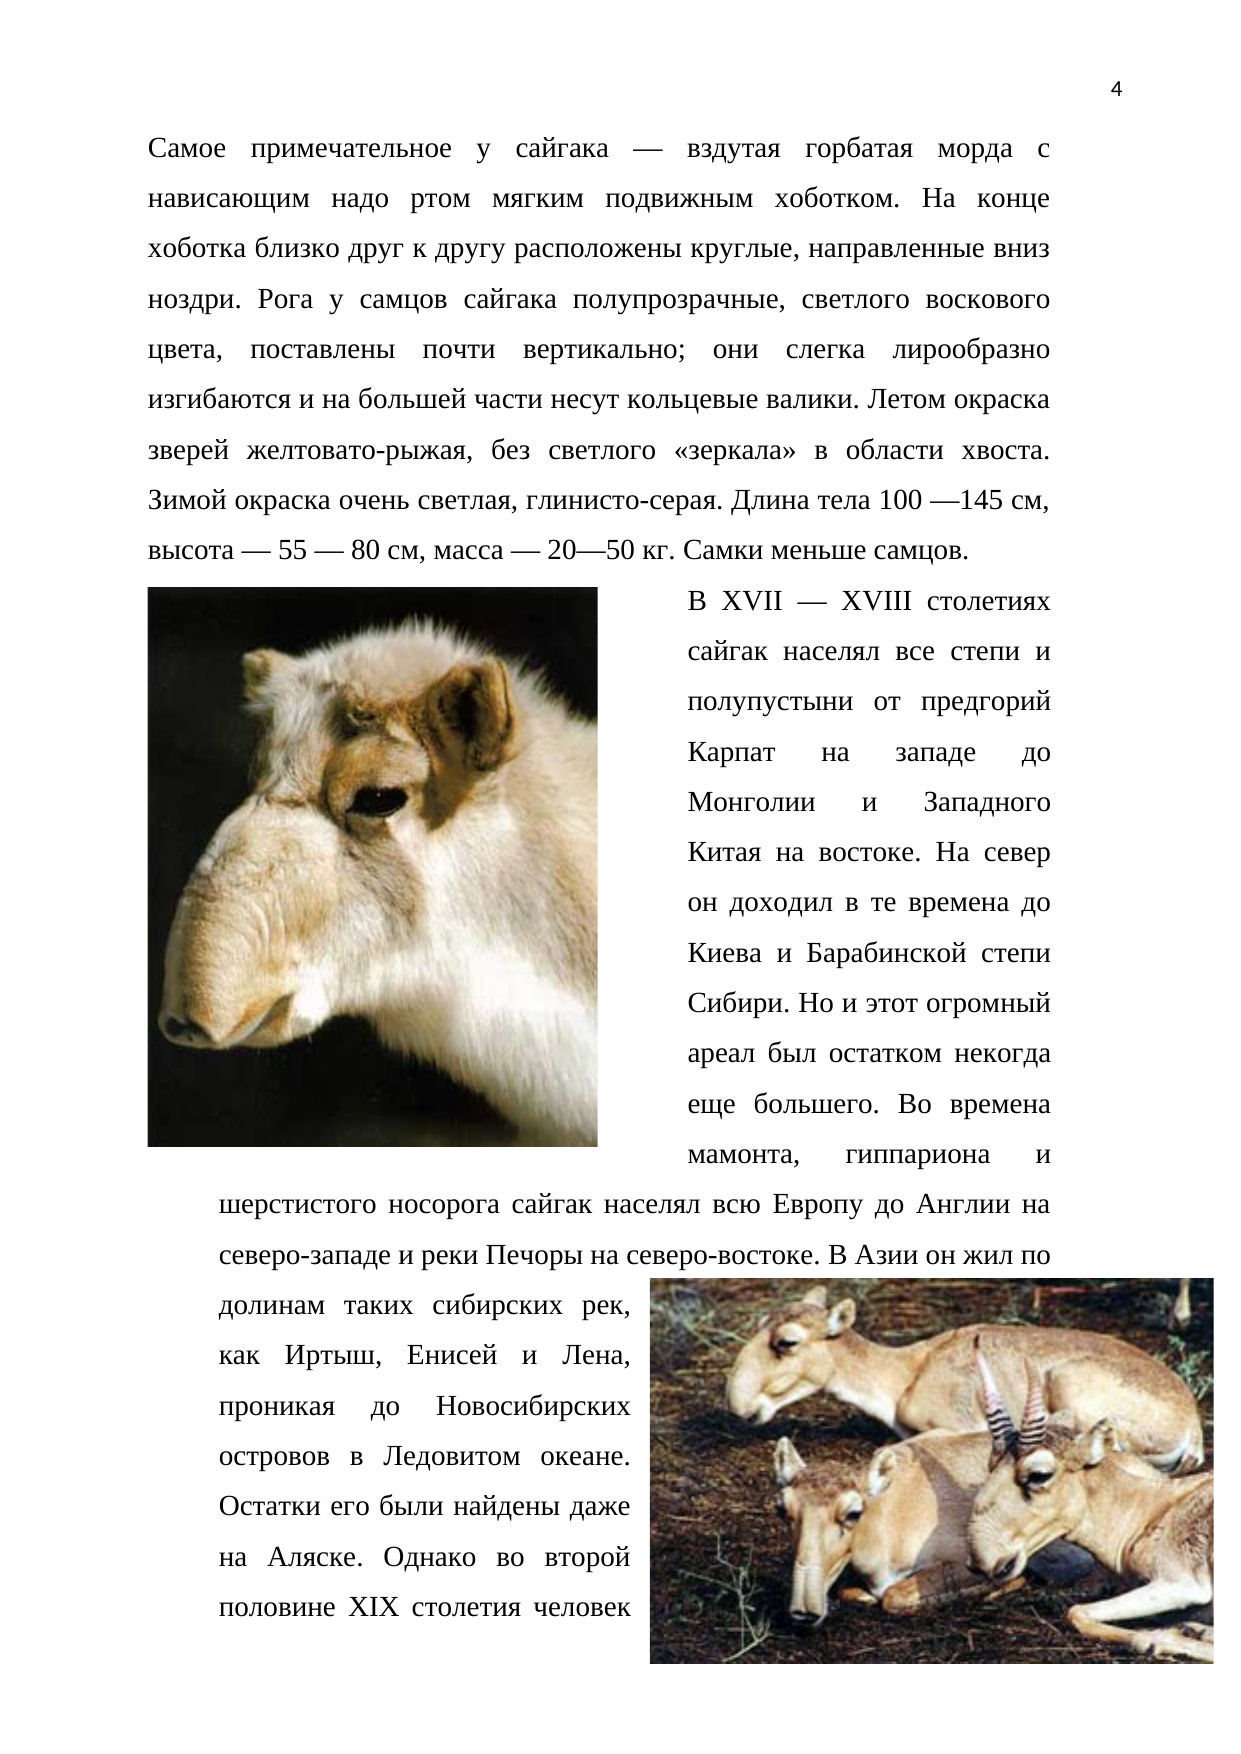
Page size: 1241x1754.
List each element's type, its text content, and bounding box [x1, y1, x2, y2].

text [218, 583, 1051, 1622]
picture [147, 587, 598, 1143]
picture [616, 1278, 1217, 1660]
text Самое примечательное у сайгака — вздутая горбатая морда с нависающим надо ртом мягким подвижным хоботком. На конце хоботка близко друг к другу расположены круглые, направленные вниз ноздри. Рога у самцов сайгака полупрозрачные, светлого воскового цвета, поставлены почти вертикально; они слегка лирообразно изгибаются и на большей части несут кольцевые валики. Летом окраска зверей желтовато-рыжая, без светлого «зеркала» в области хвоста. Зимой окраска очень светлая, глинисто-серая. Длина тела 100 —145 см, высота — 55 — , масса — 20—50 кг. Самки меньше самцов. [148, 130, 1051, 566]
